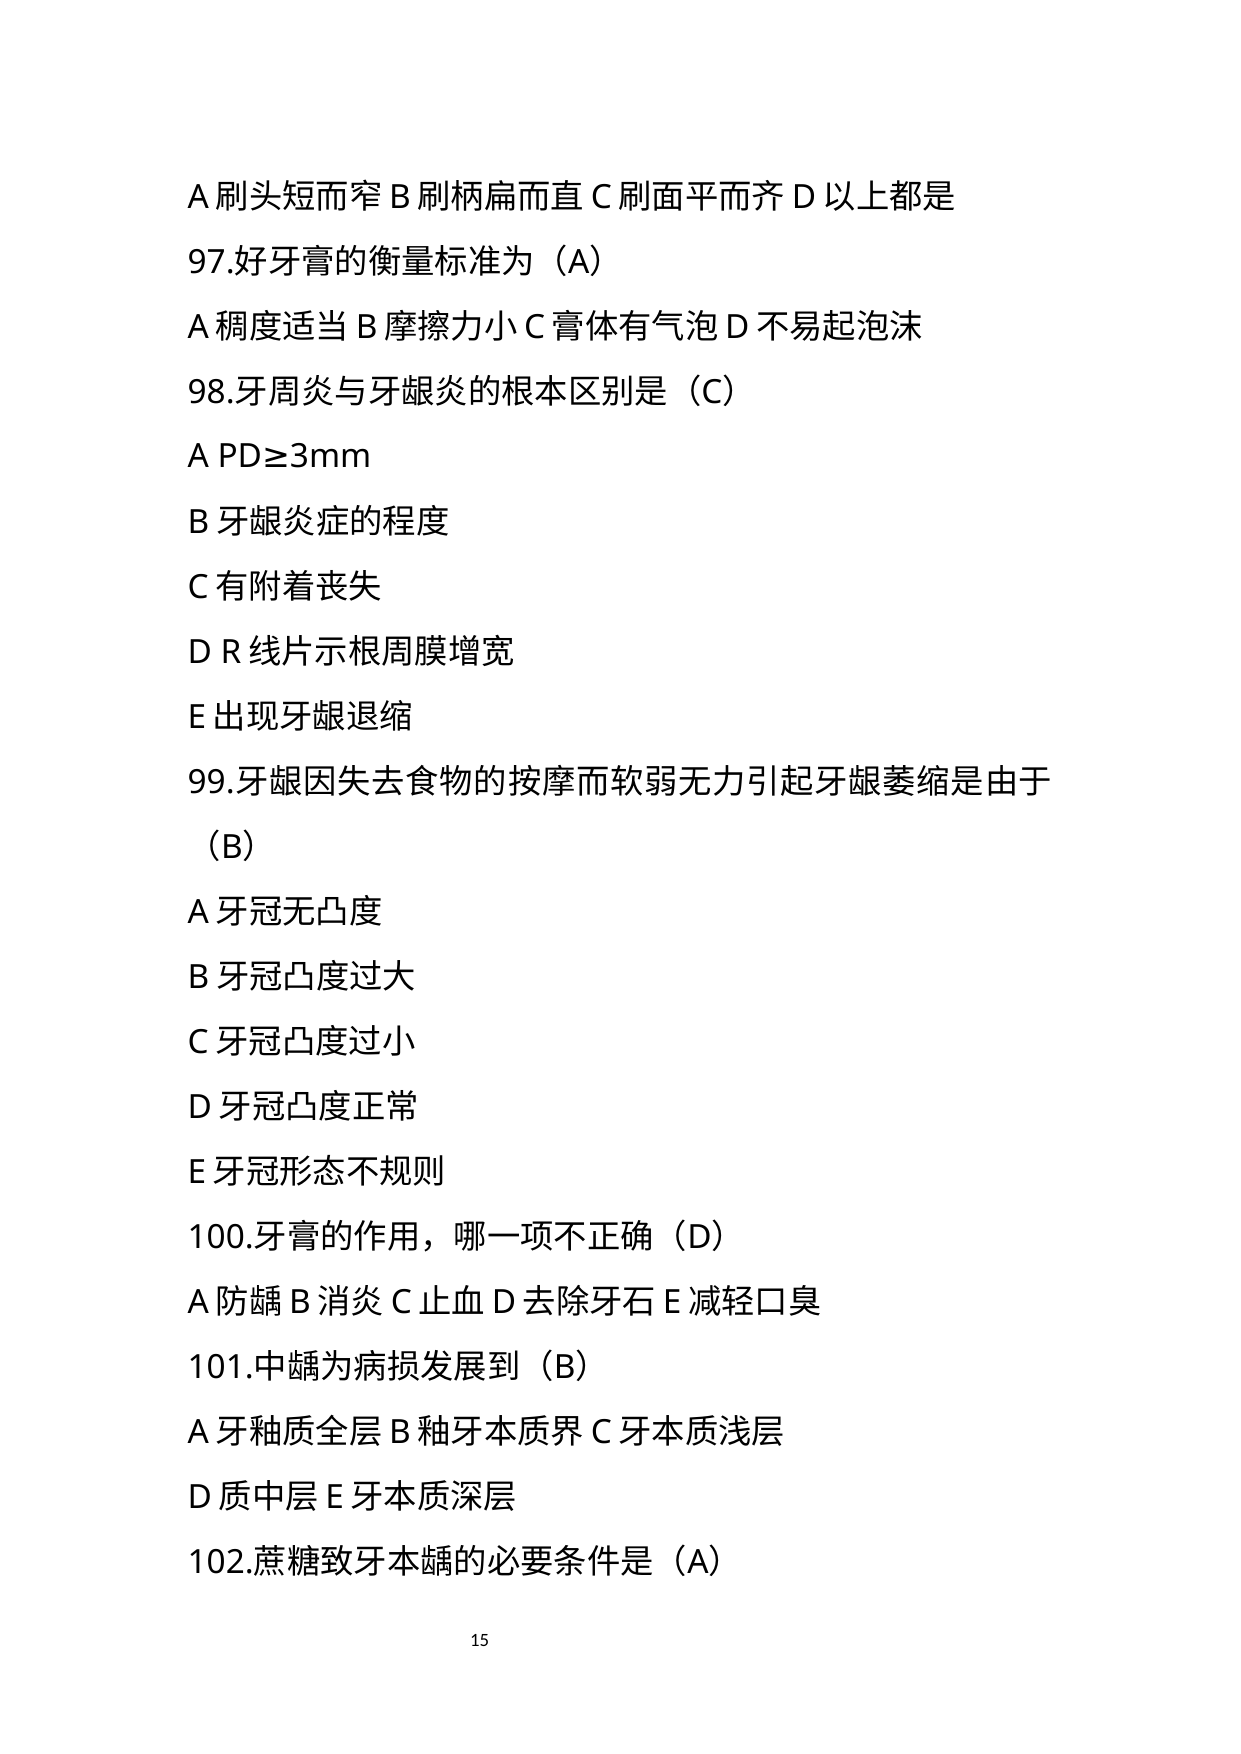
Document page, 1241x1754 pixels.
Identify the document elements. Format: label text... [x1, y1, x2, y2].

text A牙釉质全层B釉牙本质界C牙本质浅层 [187, 1397, 1053, 1462]
text A牙冠无凸度 [187, 877, 1053, 942]
text 98.牙周炎与牙龈炎的根本区别是（C） [187, 357, 1053, 422]
text D R线片示根周膜增宽 [187, 617, 1053, 682]
text E牙冠形态不规则 [187, 1137, 1053, 1202]
text 99.牙龈因失去食物的按摩而软弱无力引起牙龈萎缩是由于（B） [187, 747, 1053, 877]
text 100.牙膏的作用，哪一项不正确（D） [187, 1202, 1053, 1267]
text 102.蔗糖致牙本龋的必要条件是（A） [187, 1527, 1053, 1592]
text 97.好牙膏的衡量标准为（A） [187, 227, 1053, 292]
text D质中层E牙本质深层 [187, 1462, 1053, 1527]
text A刷头短而窄B刷柄扁而直C刷面平而齐D以上都是 [187, 162, 1053, 227]
text D牙冠凸度正常 [187, 1072, 1053, 1137]
text A PD≥3mm [187, 422, 1053, 487]
text B牙龈炎症的程度 [187, 487, 1053, 552]
text 101.中龋为病损发展到（B） [187, 1332, 1053, 1397]
text A防龋B消炎C止血D去除牙石E减轻口臭 [187, 1267, 1053, 1332]
text E出现牙龈退缩 [187, 682, 1053, 747]
text C有附着丧失 [187, 552, 1053, 617]
text B牙冠凸度过大 [187, 942, 1053, 1007]
text A稠度适当B摩擦力小C膏体有气泡D不易起泡沫 [187, 292, 1053, 357]
text C牙冠凸度过小 [187, 1007, 1053, 1072]
